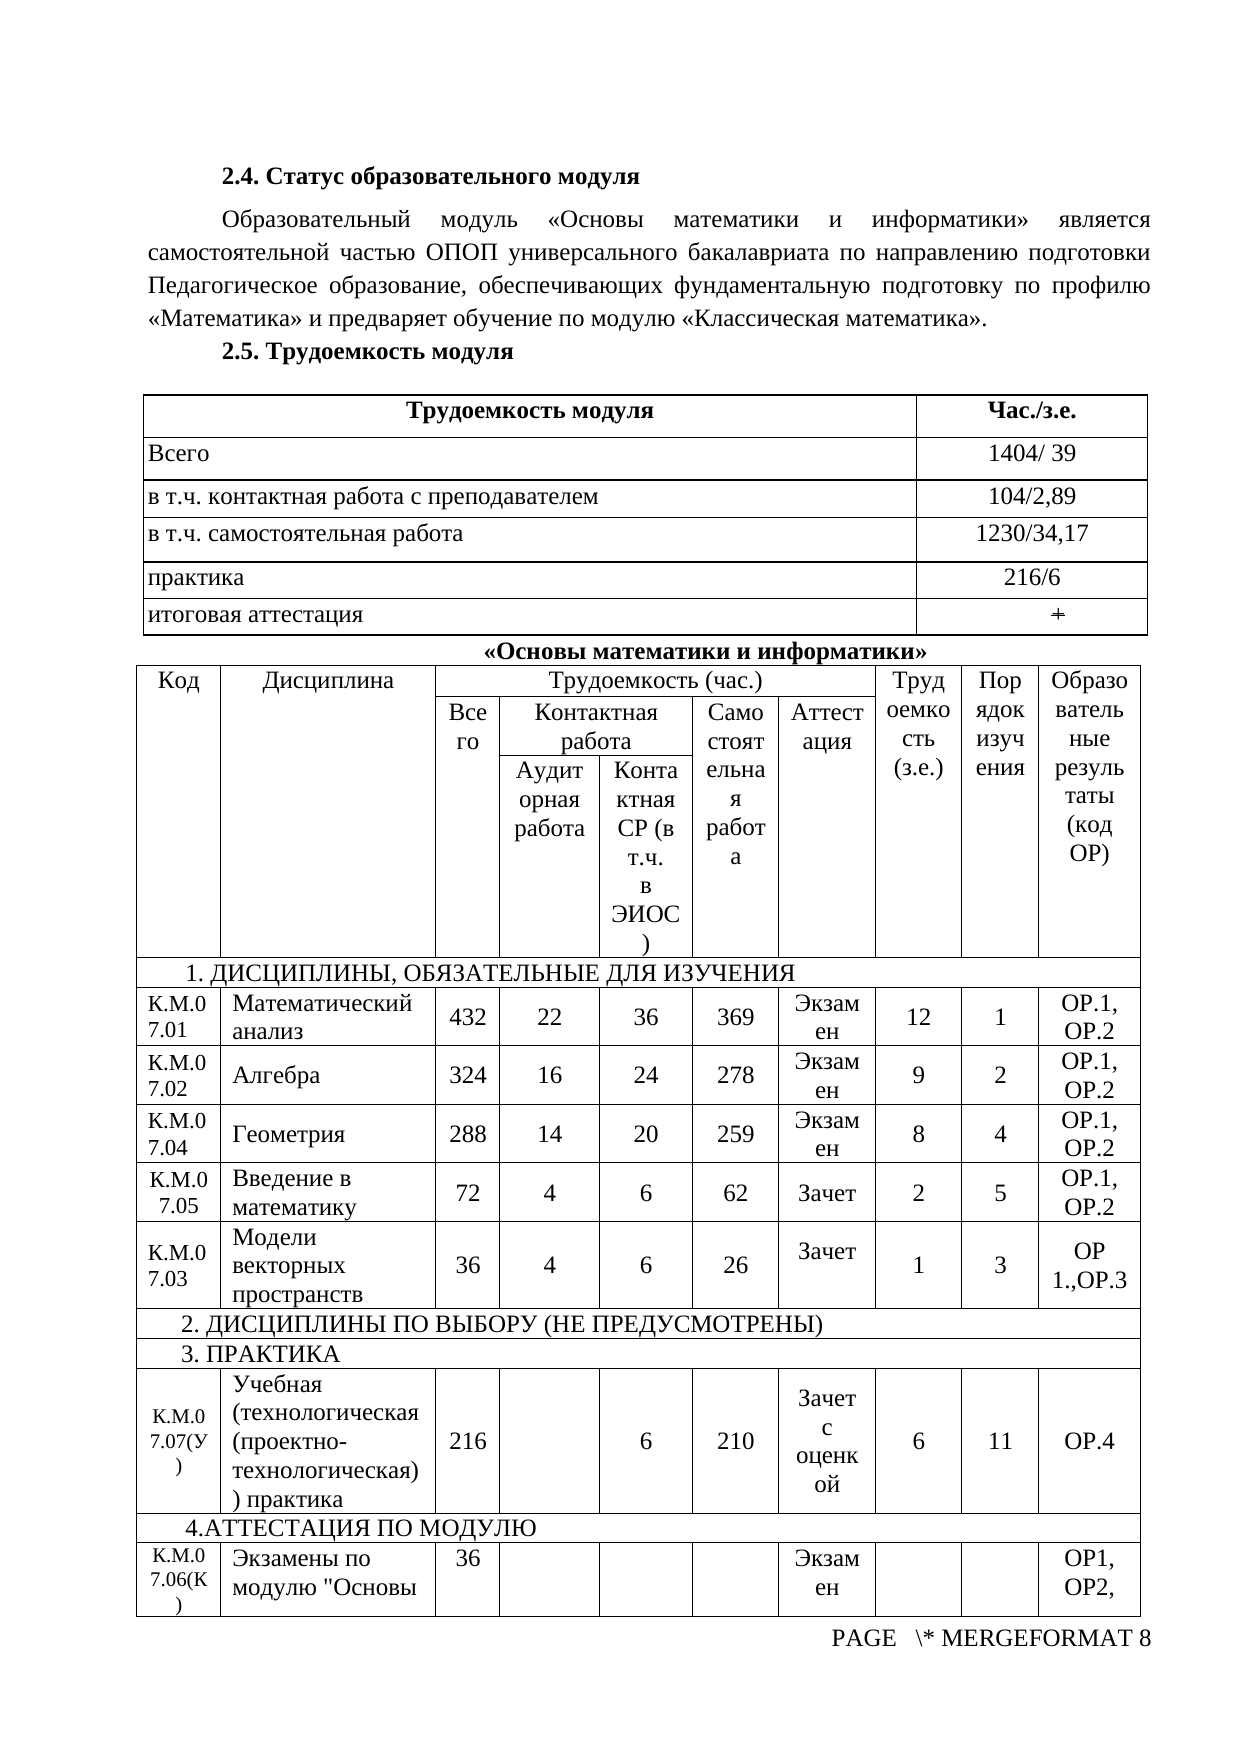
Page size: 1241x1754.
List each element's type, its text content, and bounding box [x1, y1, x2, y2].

table_cell Введение в математику [221, 1163, 435, 1221]
table_cell [693, 1543, 778, 1616]
table_cell Контактная СР (в т.ч. в ЭИОС) [600, 756, 692, 957]
table_cell Контактная работа [500, 697, 692, 754]
table_cell Экзамен [779, 1543, 875, 1616]
table_cell 3 [962, 1222, 1038, 1308]
text «Основы математики и информатики» [259, 636, 1152, 664]
table_cell 432 [436, 988, 499, 1045]
table_cell 62 [693, 1163, 778, 1221]
table_cell Всего [436, 697, 499, 957]
text Образовательный модуль «Основы математики и информатики» является самостоятельной частью ОПОП универсального бакалавриата по направлению подготовки Педагогическое образование, обеспечивающих фундаментальную подготовку по профилю «Математика» и предваряет обучение по модулю «Классическая математика». [148, 204, 1152, 332]
table_cell 2 [876, 1163, 961, 1221]
table_cell 1230/34,17 [917, 518, 1147, 561]
table_cell К.М.07.07(У) [137, 1369, 220, 1512]
table_cell Аттестация [779, 697, 875, 957]
table_cell Модели векторных пространств [221, 1222, 435, 1308]
table_cell + [917, 599, 1147, 634]
table_cell [876, 1543, 961, 1616]
table_header Час./з.е. [917, 396, 1147, 437]
table_header Дисциплина [221, 666, 435, 957]
table_cell 278 [693, 1046, 778, 1104]
table_cell К.М.07.02 [137, 1046, 220, 1104]
table_cell 6 [600, 1369, 692, 1512]
table_cell 6 [600, 1163, 692, 1221]
table_header Трудоемкость (з.е.) [876, 666, 961, 957]
table_cell К.М.07.01 [137, 988, 220, 1045]
table_header Образовательные результаты (код ОР) [1039, 666, 1140, 957]
table_cell ОР 1.,ОР.3 [1039, 1222, 1140, 1308]
table_cell в т.ч. самостоятельная работа [144, 518, 916, 561]
table_cell Аудиторная работа [500, 756, 599, 957]
table_header Код [137, 666, 220, 957]
table_cell 1 [962, 988, 1038, 1045]
text 2.4. Статус образовательного модуля [148, 161, 1152, 190]
table_cell Учебная (технологическая (проектно-технологическая)) практика [221, 1369, 435, 1512]
table_cell 36 [436, 1543, 499, 1616]
table_cell К.М.07.04 [137, 1105, 220, 1162]
table_cell 2. Дисциплины по выбору (не предусмотрены) [137, 1309, 1140, 1338]
table_cell ОР.1, ор.2 [1039, 1046, 1140, 1104]
table_cell итоговая аттестация [144, 599, 916, 634]
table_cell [221, 1543, 435, 1616]
table_cell ОР.1, ор.2 [1039, 988, 1140, 1045]
table_cell 36 [600, 988, 692, 1045]
table_cell практика [144, 563, 916, 598]
table_cell 2 [962, 1046, 1038, 1104]
table_cell 11 [962, 1369, 1038, 1512]
table_cell 324 [436, 1046, 499, 1104]
table_cell Экзамен [779, 988, 875, 1045]
table_cell 3. Практика [137, 1339, 1140, 1368]
table_cell ОР.1, ор.2 [1039, 1105, 1140, 1162]
table_cell 8 [876, 1105, 961, 1162]
table_cell 288 [436, 1105, 499, 1162]
table_cell Математический анализ [221, 988, 435, 1045]
table_cell 1 [876, 1222, 961, 1308]
table_cell 5 [962, 1163, 1038, 1221]
table_cell 36 [436, 1222, 499, 1308]
table_cell 12 [876, 988, 961, 1045]
table_cell Экзамен [779, 1046, 875, 1104]
table_cell 6 [876, 1369, 961, 1512]
table_cell [600, 1543, 692, 1616]
table_cell ОР1, ОР2, ОР3, ОР4. [1039, 1543, 1140, 1616]
table_cell Всего [144, 438, 916, 479]
table_cell 210 [693, 1369, 778, 1512]
table_cell 9 [876, 1046, 961, 1104]
table_header Трудоемкость модуля [144, 396, 916, 437]
table_cell 216/6 [917, 563, 1147, 598]
table_cell 14 [500, 1105, 599, 1162]
table_header Трудоемкость (час.) [436, 666, 875, 696]
table_cell 16 [500, 1046, 599, 1104]
table_cell 22 [500, 988, 599, 1045]
table_cell 6 [600, 1222, 692, 1308]
table_cell 4 [962, 1105, 1038, 1162]
table_cell 26 [693, 1222, 778, 1308]
table_cell Дисциплины, обязательные для изучения [137, 958, 1140, 987]
table_cell 24 [600, 1046, 692, 1104]
table_cell Алгебра [221, 1046, 435, 1104]
table_cell [500, 1543, 599, 1616]
table_header Порядок изучения [962, 666, 1038, 957]
table_cell [962, 1543, 1038, 1616]
table_cell Самостоятельная работа [693, 697, 778, 957]
table_cell 259 [693, 1105, 778, 1162]
table_cell ОР.4 [1039, 1369, 1140, 1512]
table_cell 4 [500, 1163, 599, 1221]
table_cell К.М.07.03 [137, 1222, 220, 1308]
table_cell 369 [693, 988, 778, 1045]
table_cell 4 [500, 1222, 599, 1308]
table_cell 1404/ 39 [917, 438, 1147, 479]
table_cell Зачет [779, 1163, 875, 1221]
table_cell Зачет [779, 1222, 875, 1308]
table_cell 4.Аттестация по модулю [137, 1514, 1140, 1542]
table_cell ОР.1, ор.2 [1039, 1163, 1140, 1221]
table_cell Экзамен [779, 1105, 875, 1162]
table_cell К.М.07.06(К) [137, 1543, 220, 1616]
table_cell 20 [600, 1105, 692, 1162]
table_cell [500, 1369, 599, 1512]
text 2.5. Трудоемкость модуля [148, 336, 1138, 365]
table_cell 104/2,89 [917, 481, 1147, 516]
table_cell 216 [436, 1369, 499, 1512]
table_cell 72 [436, 1163, 499, 1221]
table_cell Зачет с оценкой [779, 1369, 875, 1512]
table_cell в т.ч. контактная работа с преподавателем [144, 481, 916, 516]
text 3. Структура модуля [973, 599, 1143, 628]
table_cell К.М.07.05 [137, 1163, 220, 1221]
table_cell Геометрия [221, 1105, 435, 1162]
